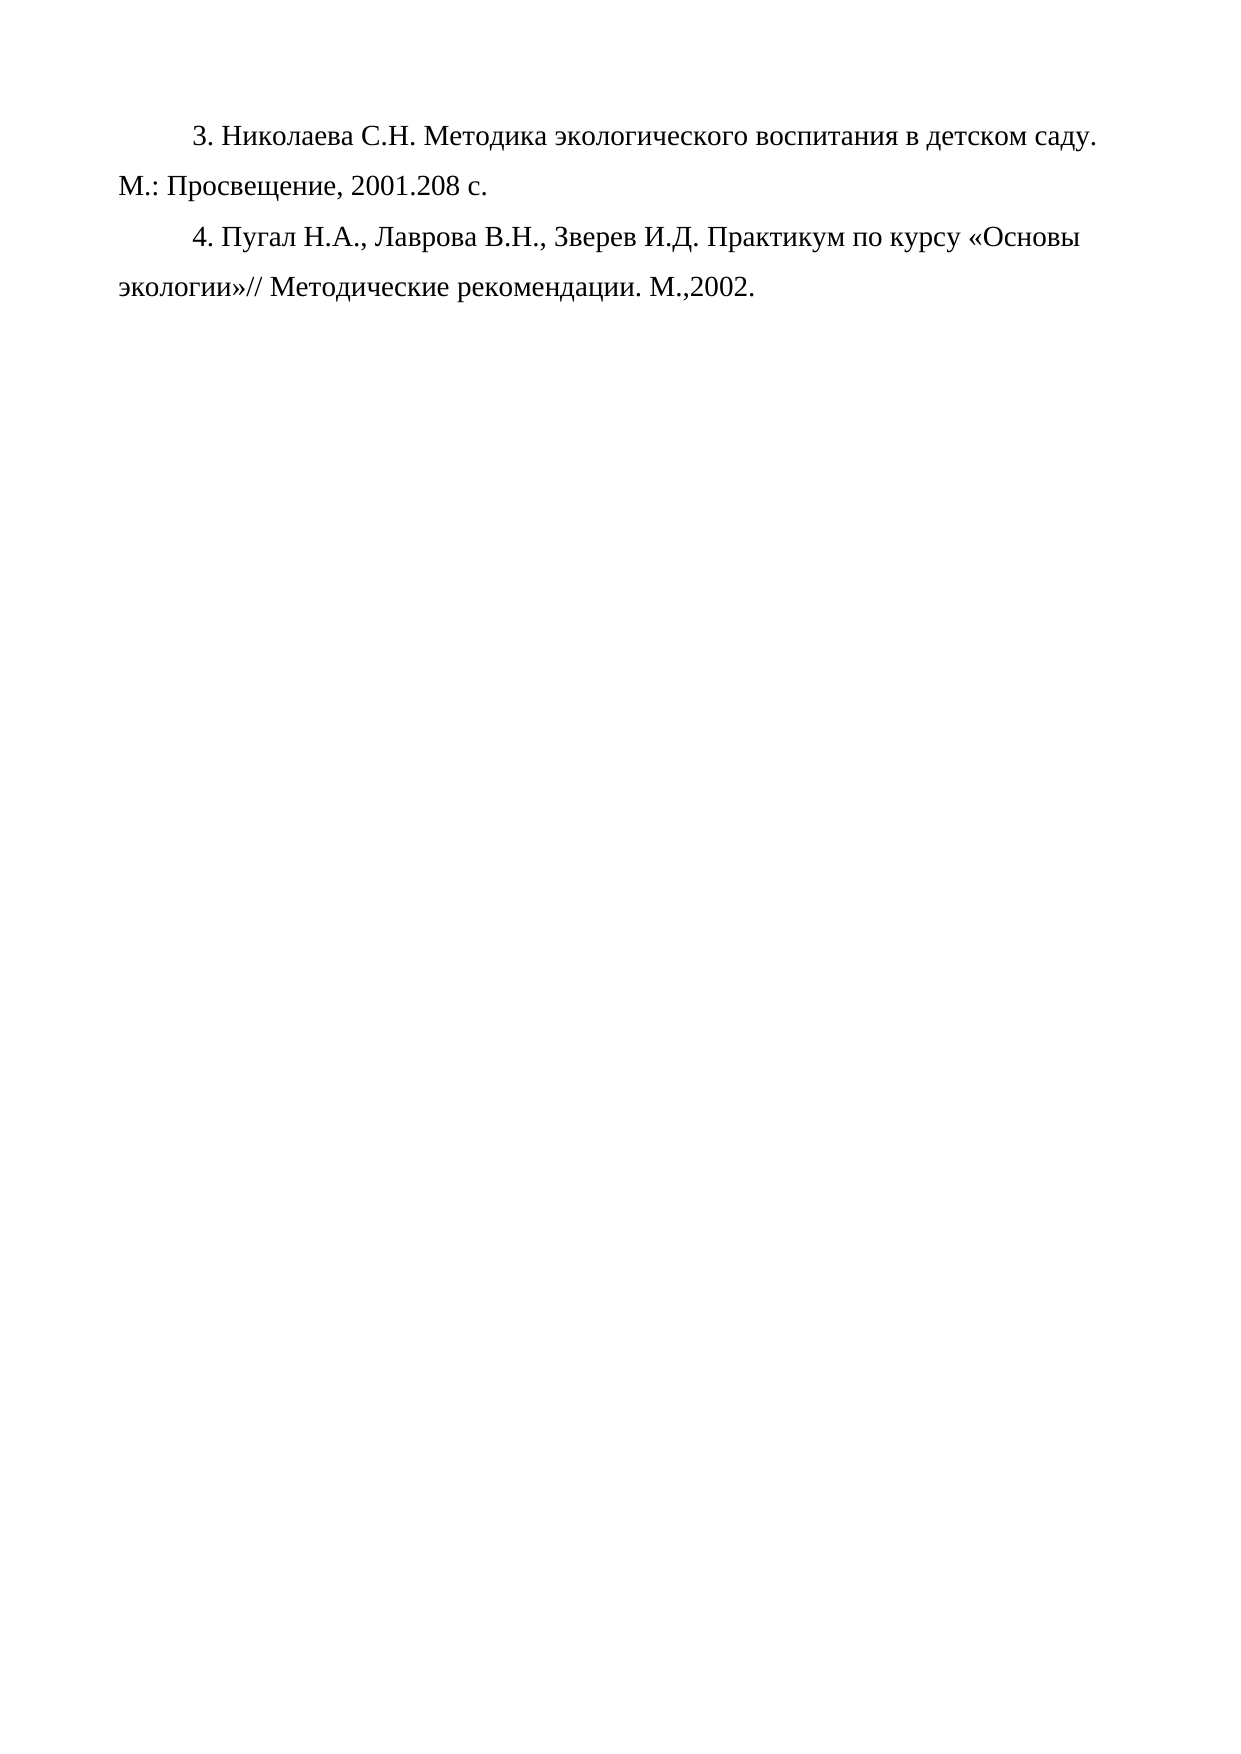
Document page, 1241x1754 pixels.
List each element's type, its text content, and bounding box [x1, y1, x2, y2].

text 3. Николаева С.Н. Методика экологического воспитания в детском саду. М.: Просвещение, 2001.208 с. [118, 118, 1122, 202]
text 4. Пугал Н.А., Лаврова В.Н., Зверев И.Д. Практикум по курсу «Основы экологии»// Методические рекомендации. М.,2002. [118, 219, 1122, 303]
